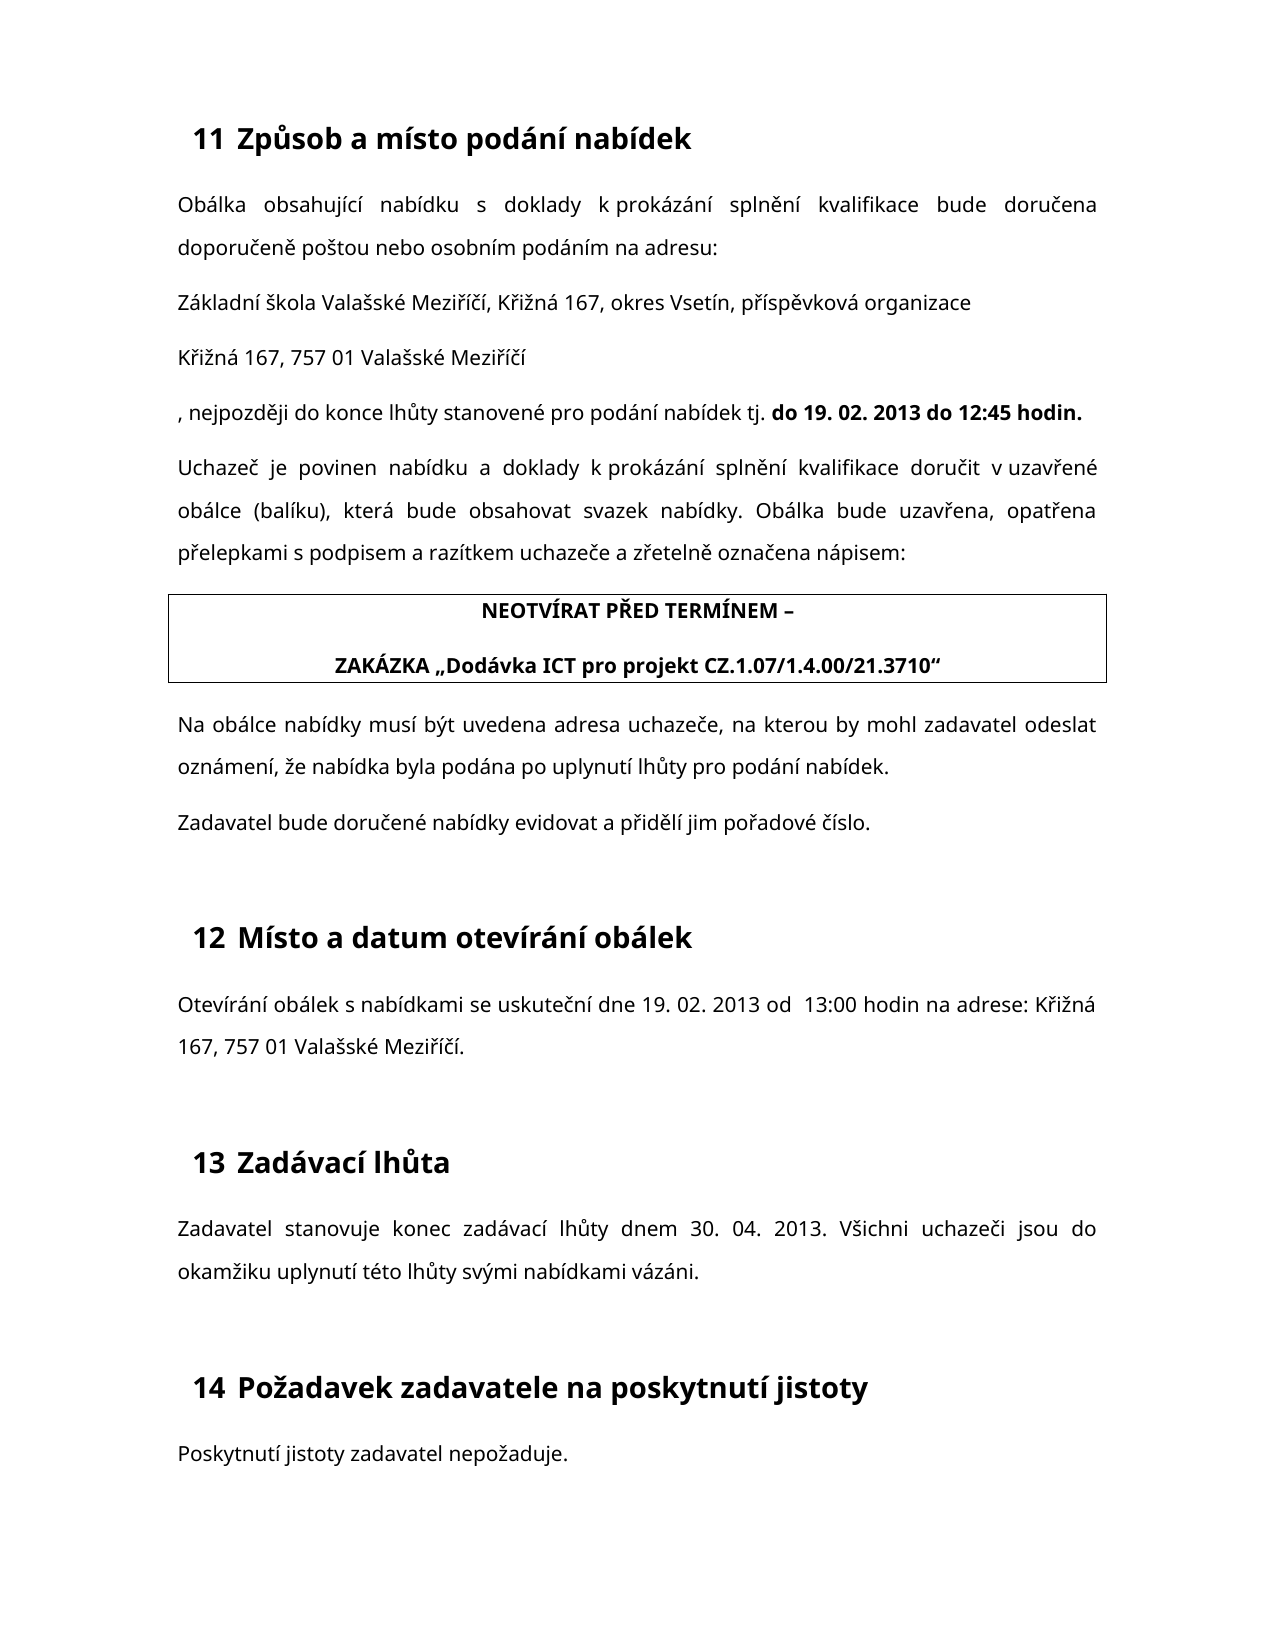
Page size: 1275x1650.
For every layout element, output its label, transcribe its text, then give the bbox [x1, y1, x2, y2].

text Obálka obsahující nabídku s doklady k prokázání splnění kvalifikace bude doručena doporučeně poštou nebo osobním podáním na adresu: [177, 190, 1098, 261]
text Na obálce nabídky musí být uvedena adresa uchazeče, na kterou by mohl zadavatel odeslat oznámení, že nabídka byla podána po uplynutí lhůty pro podání nabídek. [177, 710, 1098, 781]
text Poskytnutí jistoty zadavatel nepožaduje. [177, 1439, 1098, 1468]
text Zadavatel stanovuje konec zadávací lhůty dnem 30. 04. 2013. Všichni uchazeči jsou do okamžiku uplynutí této lhůty svými nabídkami vázáni. [177, 1214, 1098, 1286]
text NEOTVÍRAT PŘED TERMÍNEM – [169, 595, 1106, 625]
text Uchazeč je povinen nabídku a doklady k prokázání splnění kvalifikace doručit v uzavřené obálce (balíku), která bude obsahovat svazek nabídky. Obálka bude uzavřena, opatřena přelepkami s podpisem a razítkem uchazeče a zřetelně označena nápisem: [177, 453, 1098, 567]
text , nejpozději do konce lhůty stanovené pro podání nabídek tj. do 19. 02. 2013 do 12:45 hodin. [177, 398, 1098, 426]
text Křižná 167, 757 01 Valašské Meziříčí [177, 343, 1098, 371]
text Zadavatel bude doručené nabídky evidovat a přidělí jim pořadové číslo. [177, 808, 1098, 836]
subtitle Způsob a místo podání nabídek [192, 118, 1098, 158]
text Otevírání obálek s nabídkami se uskuteční dne 19. 02. 2013 od 13:00 hodin na adrese: Křižná 167, 757 01 Valašské Meziříčí. [177, 990, 1098, 1061]
subtitle Zadávací lhůta [192, 1143, 1098, 1182]
text ZAKÁZKA „Dodávka ICT pro projekt CZ.1.07/1.4.00/21.3710“ [169, 648, 1106, 682]
text Základní škola Valašské Meziříčí, Křižná 167, okres Vsetín, příspěvková organizace [177, 288, 1098, 316]
subtitle Místo a datum otevírání obálek [192, 918, 1098, 957]
subtitle Požadavek zadavatele na poskytnutí jistoty [192, 1367, 1098, 1407]
